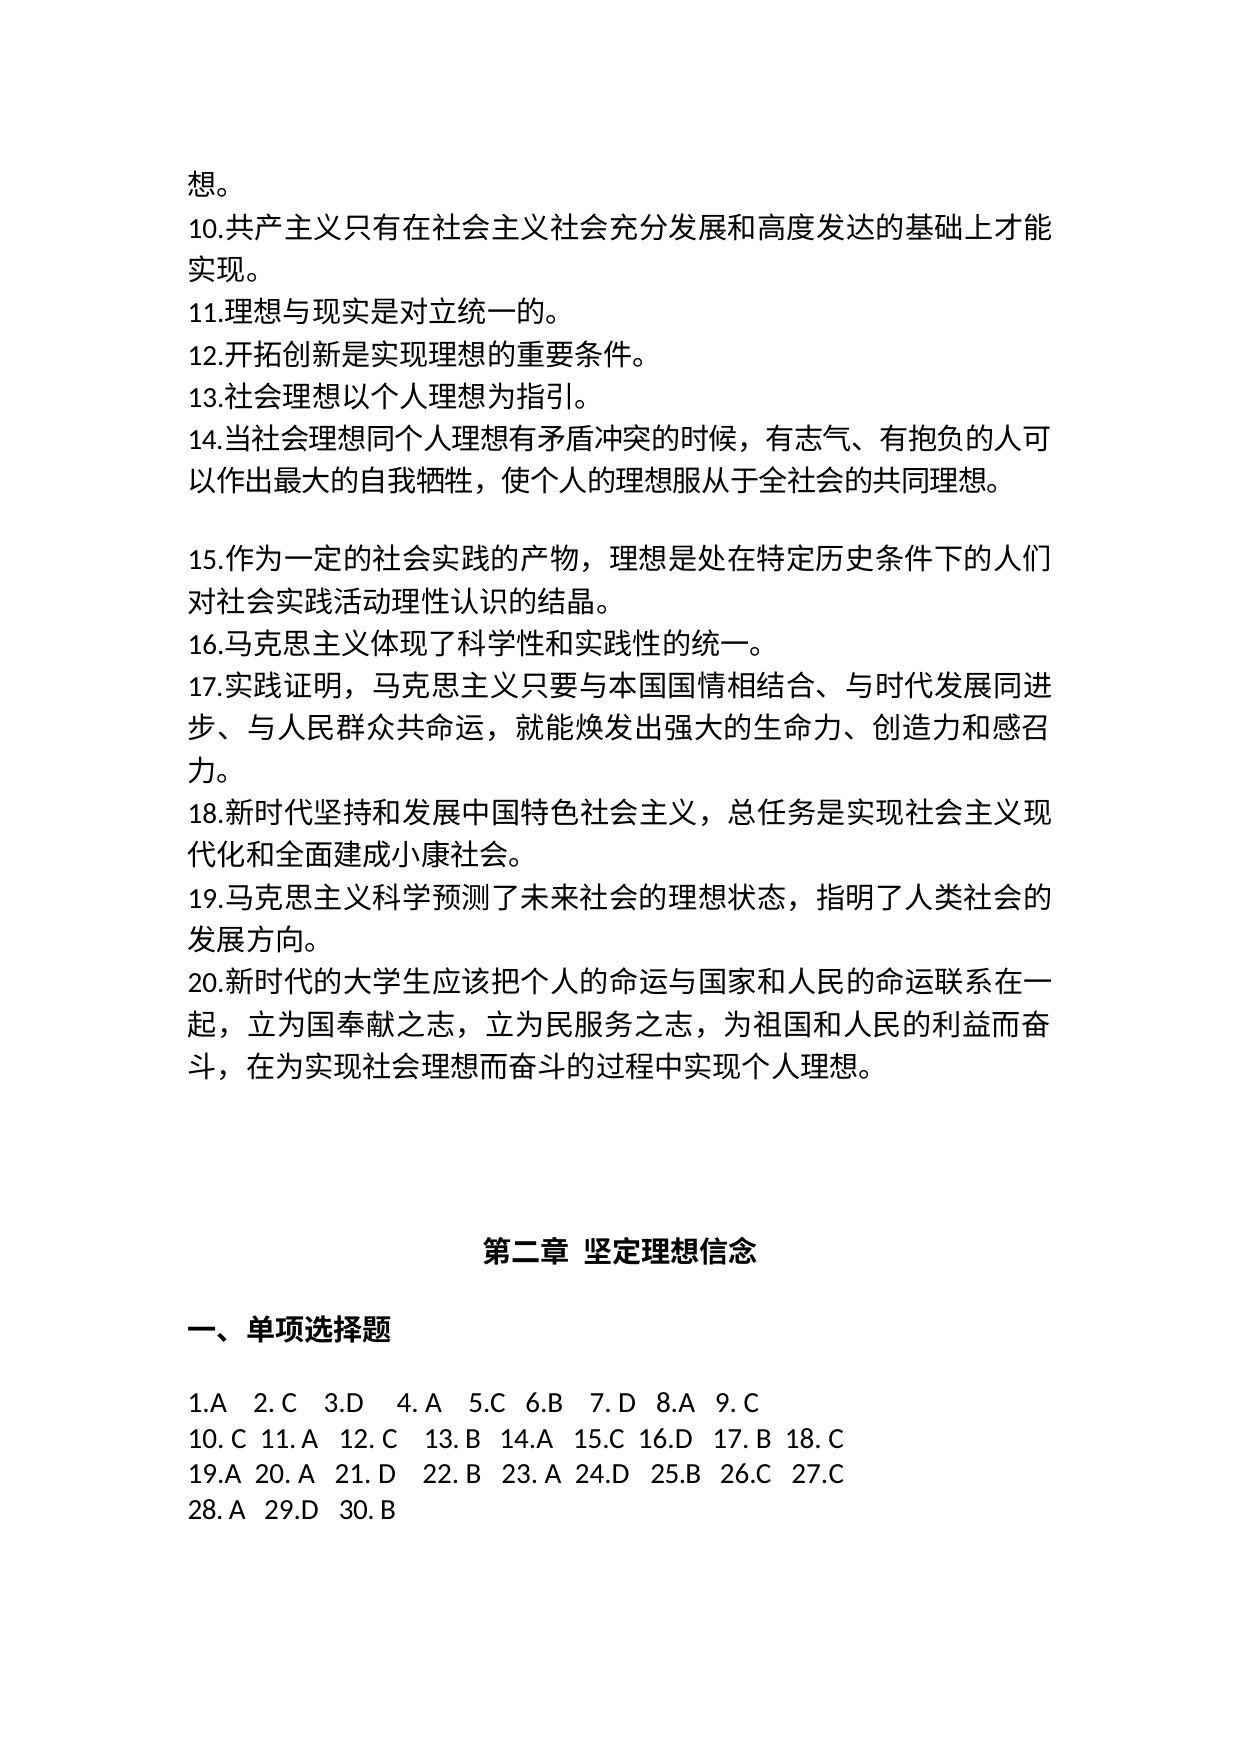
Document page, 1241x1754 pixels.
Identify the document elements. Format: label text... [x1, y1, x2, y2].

list 第二章 坚定理想信念 [187, 1228, 1053, 1271]
text 15.作为一定的社会实践的产物，理想是处在特定历史条件下的人们对社会实践活动理性认识的结晶。 [187, 536, 1053, 621]
text 11.理想与现实是对立统一的。 [187, 289, 1053, 331]
text 28. A 29.D 30. B [187, 1491, 1053, 1527]
text 12.开拓创新是实现理想的重要条件。 [187, 331, 1053, 373]
text 19.马克思主义科学预测了未来社会的理想状态，指明了人类社会的发展方向。 [187, 874, 1053, 959]
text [187, 162, 1053, 204]
text 14.当社会理想同个人理想有矛盾冲突的时候，有志气、有抱负的人可以作出最大的自我牺牲，使个人的理想服从于全社会的共同理想。 [187, 416, 1053, 500]
text 10.共产主义只有在社会主义社会充分发展和高度发达的基础上才能实现。 [187, 204, 1053, 289]
text 10. C 11. A 12. C 13. B 14.A 15.C 16.D 17. B 18. C [187, 1420, 1053, 1455]
text 1.A 2. C 3.D 4. A 5.C 6.B 7. D 8.A 9. C [187, 1384, 1053, 1420]
text 17.实践证明，马克思主义只要与本国国情相结合、与时代发展同进步、与人民群众共命运，就能焕发出强大的生命力、创造力和感召力。 [187, 663, 1053, 790]
text 20.新时代的大学生应该把个人的命运与国家和人民的命运联系在一起，立为国奉献之志，立为民服务之志，为祖国和人民的利益而奋斗，在为实现社会理想而奋斗的过程中实现个人理想。 [187, 959, 1053, 1086]
text 13.社会理想以个人理想为指引。 [187, 373, 1053, 416]
text 19.A 20. A 21. D 22. B 23. A 24.D 25.B 26.C 27.C [187, 1455, 1053, 1491]
text 16.马克思主义体现了科学性和实践性的统一。 [187, 621, 1053, 663]
list 单项选择题 [187, 1306, 1053, 1348]
text 18.新时代坚持和发展中国特色社会主义，总任务是实现社会主义现代化和全面建成小康社会。 [187, 790, 1053, 874]
